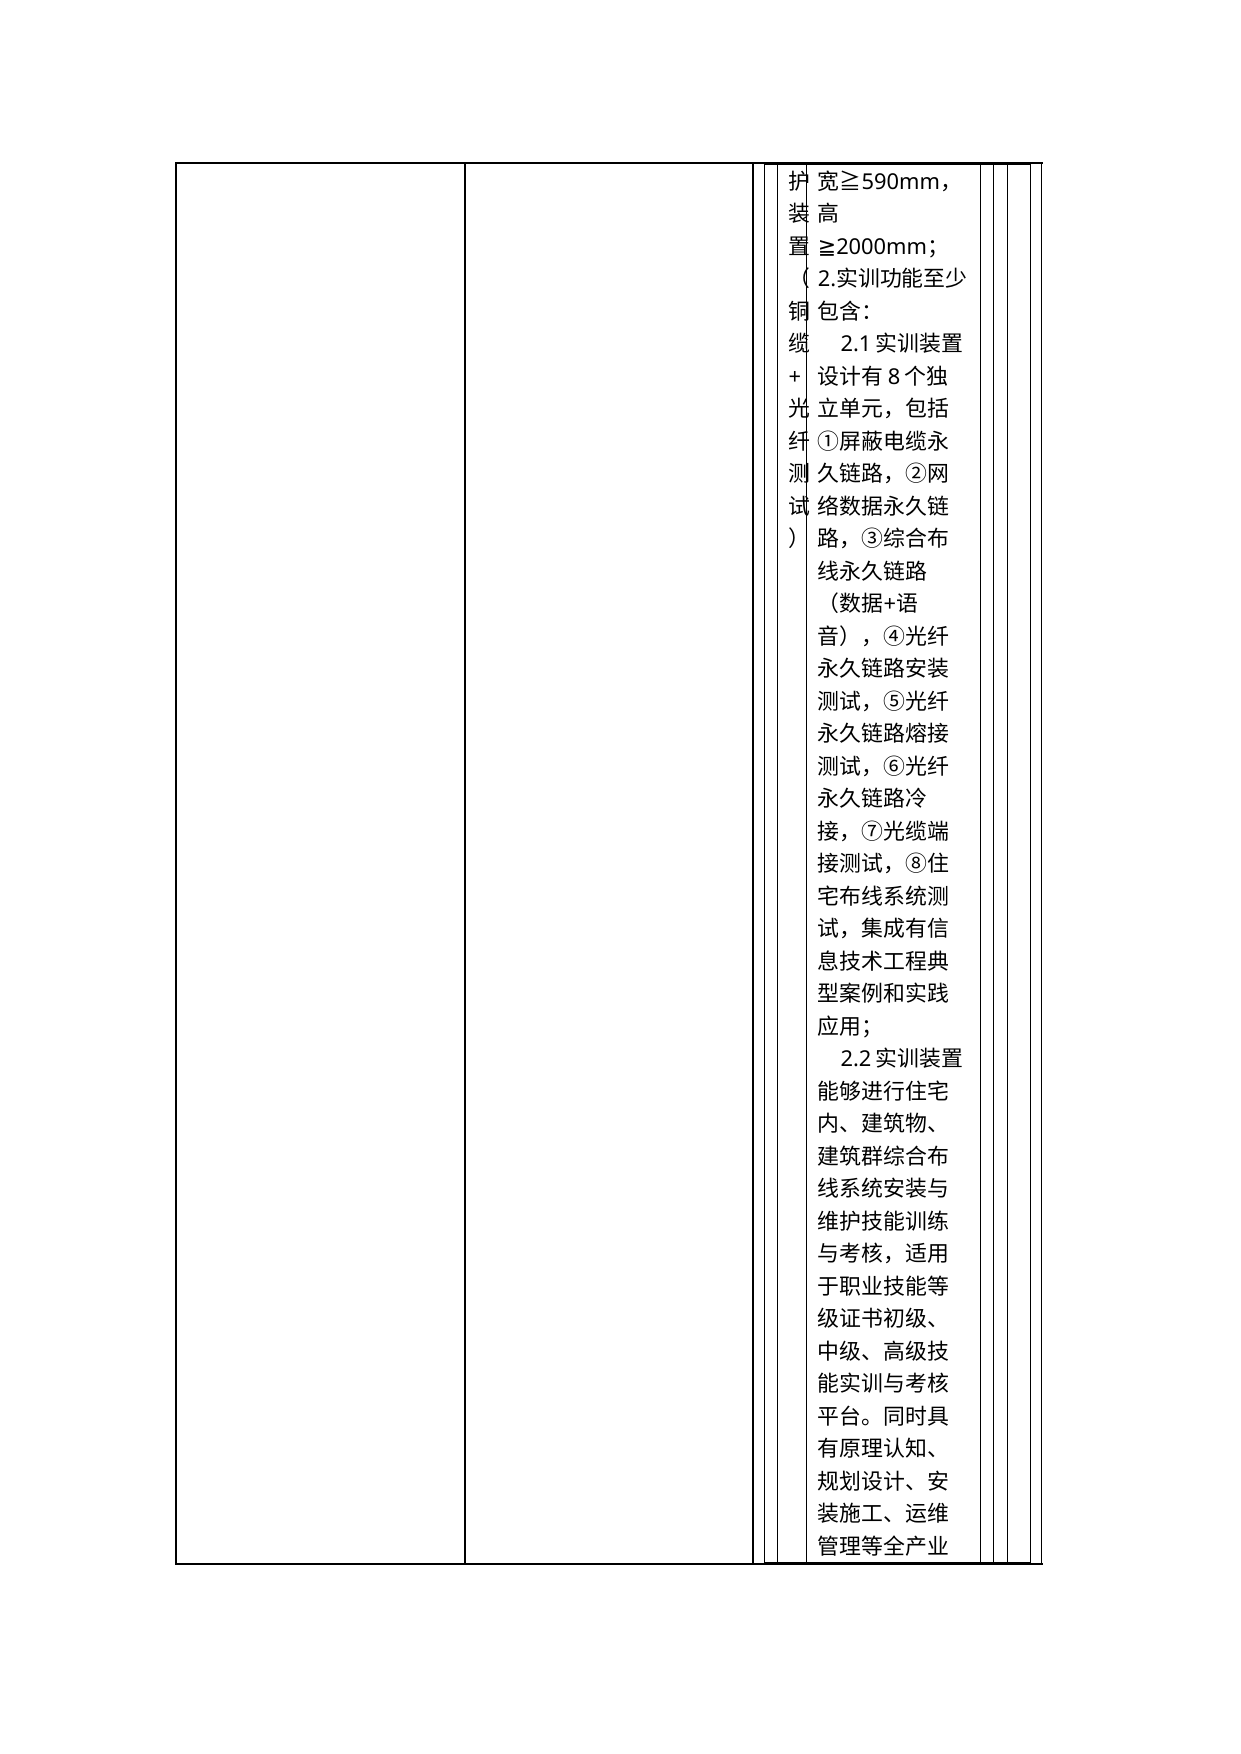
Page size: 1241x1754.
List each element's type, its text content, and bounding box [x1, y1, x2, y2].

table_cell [994, 165, 1007, 1562]
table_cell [765, 165, 777, 1562]
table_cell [778, 165, 806, 1562]
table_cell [1031, 164, 1041, 1563]
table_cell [1008, 165, 1030, 1562]
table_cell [754, 164, 764, 1563]
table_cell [807, 165, 980, 1562]
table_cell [981, 165, 993, 1562]
table_cell 1 [177, 164, 464, 1563]
table_cell ▲ [466, 164, 752, 1563]
